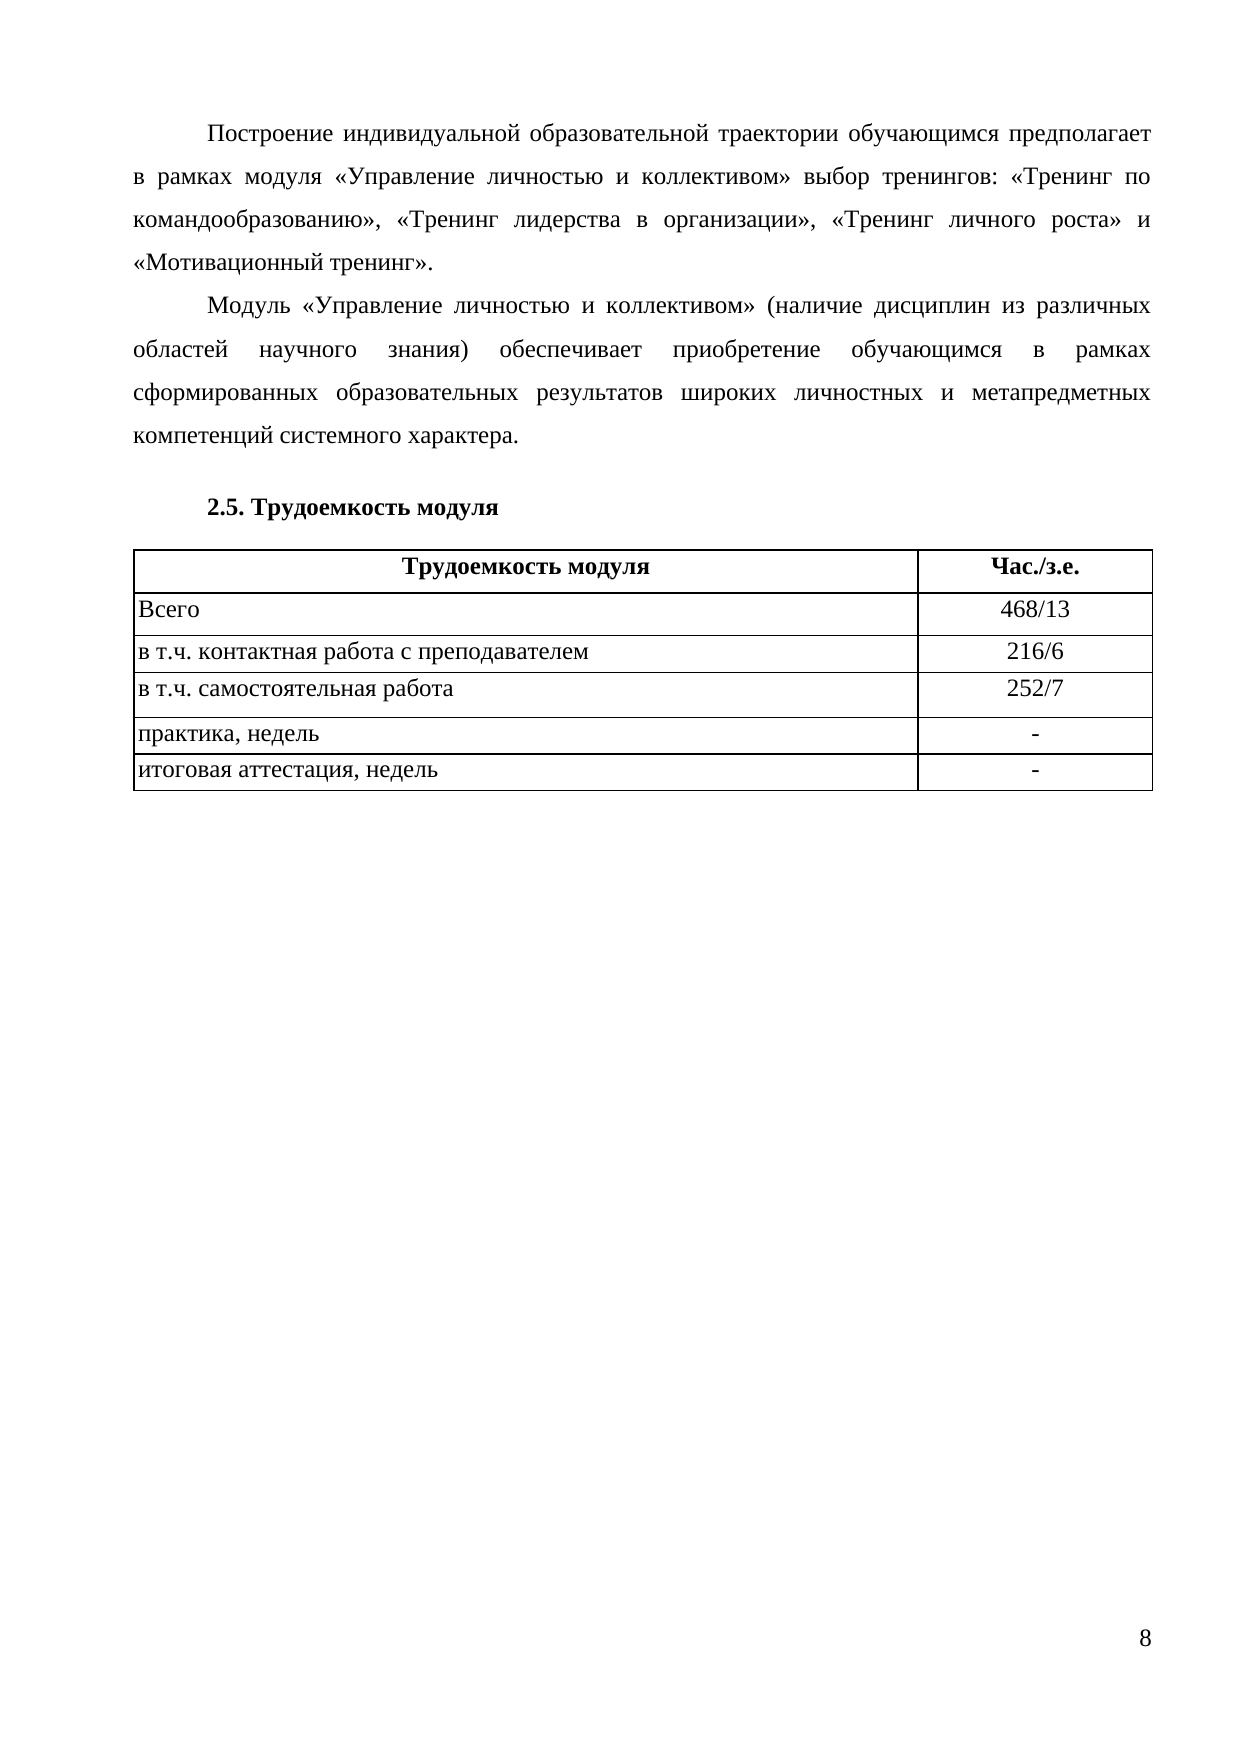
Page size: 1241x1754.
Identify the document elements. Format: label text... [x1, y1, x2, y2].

text 2.5. Трудоемкость модуля [133, 492, 1138, 521]
table_header Трудоемкость модуля [135, 551, 917, 592]
table_cell 252/7 [919, 673, 1152, 716]
table_header Час./з.е. [919, 551, 1152, 592]
text Модуль «Управление личностью и коллективом» (наличие дисциплин из различных областей научного знания) обеспечивает приобретение обучающимся в рамках сформированных образовательных результатов широких личностных и метапредметных компетенций системного характера. [133, 291, 1152, 449]
table_cell Всего [135, 594, 917, 635]
table_cell практика, недель [135, 718, 917, 753]
table_cell 468/13 [919, 594, 1152, 635]
table_cell в т.ч. самостоятельная работа [135, 673, 917, 716]
table_cell в т.ч. контактная работа с преподавателем [135, 636, 917, 672]
table_cell - [919, 718, 1152, 753]
table_cell - [919, 755, 1152, 790]
table_cell 216/6 [919, 636, 1152, 672]
text Построение индивидуальной образовательной траектории обучающимся предполагает в рамках модуля «Управление личностью и коллективом» выбор тренингов: «Тренинг по командообразованию», «Тренинг лидерства в организации», «Тренинг личного роста» и «Мотивационный тренинг». [133, 118, 1152, 276]
